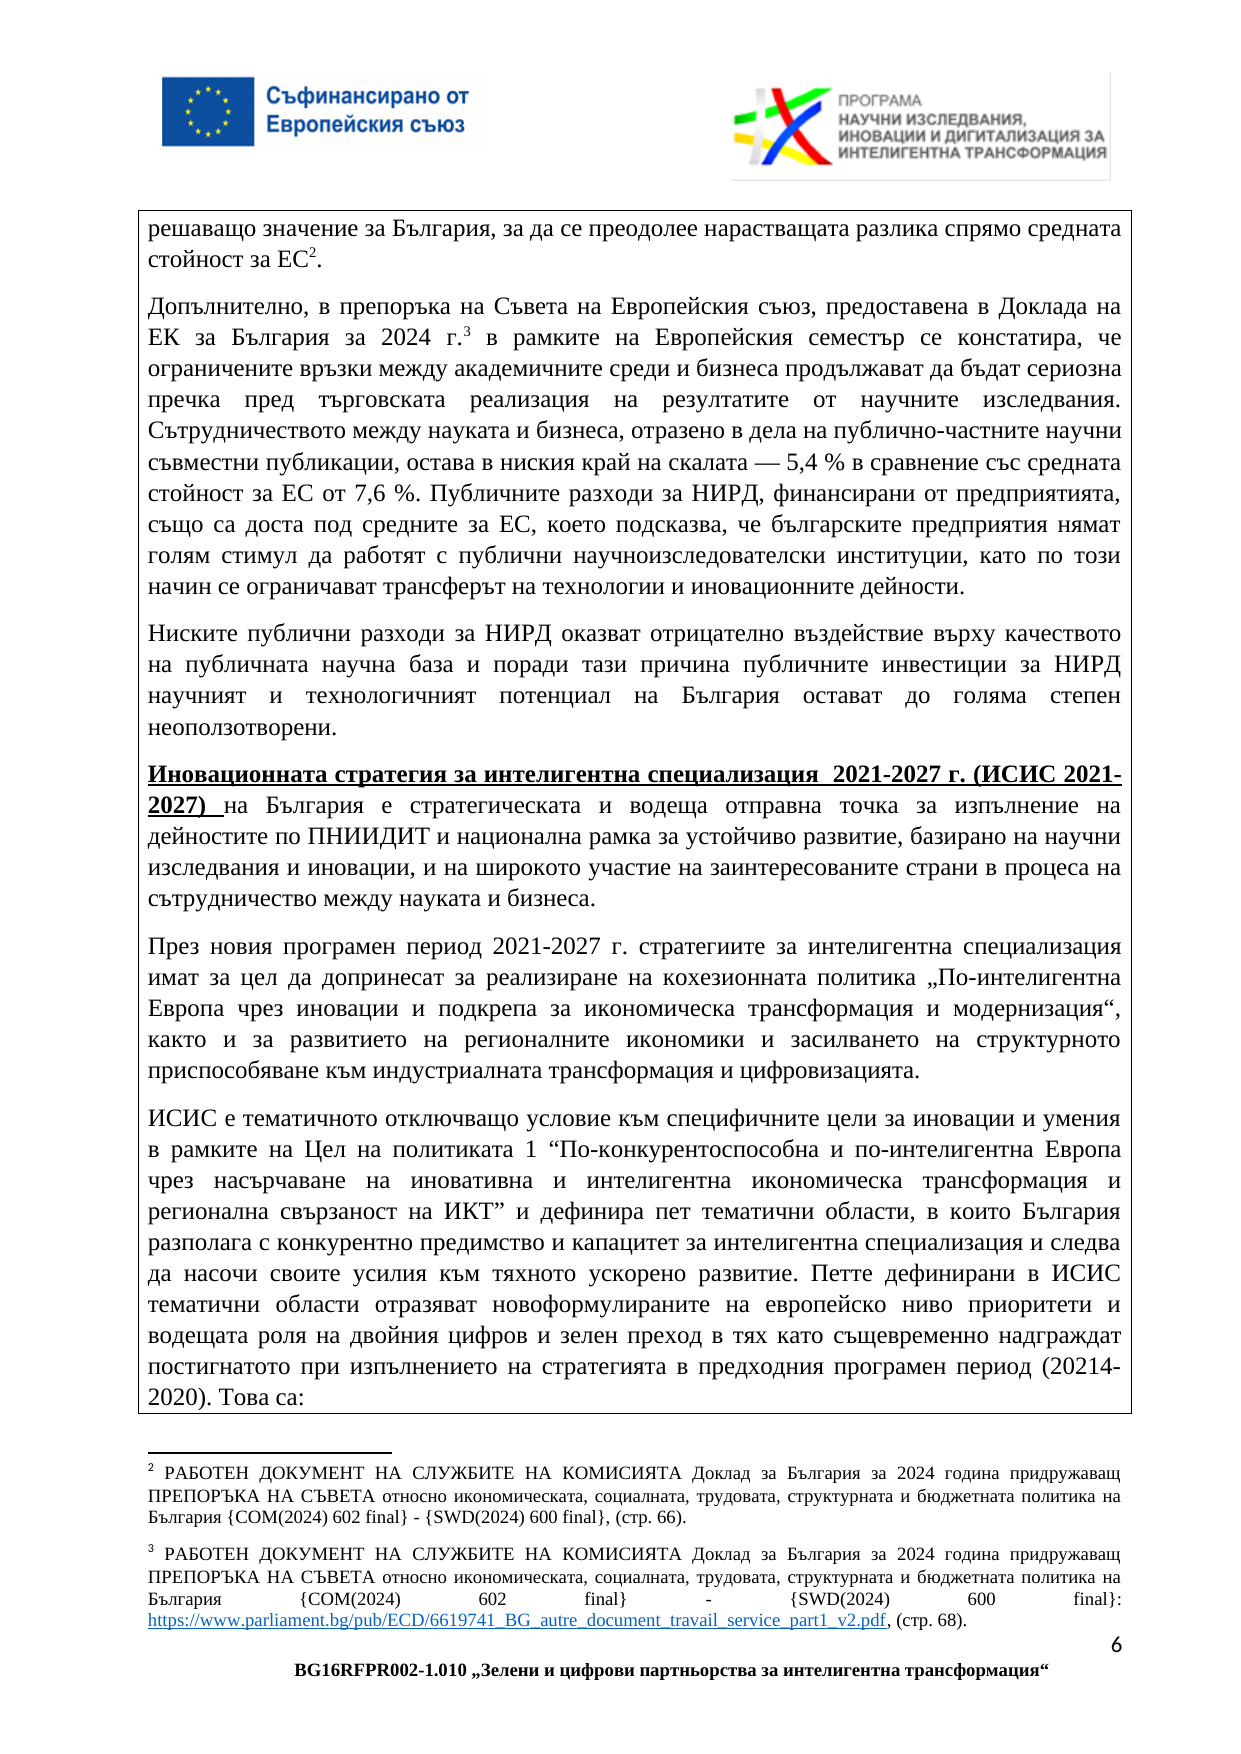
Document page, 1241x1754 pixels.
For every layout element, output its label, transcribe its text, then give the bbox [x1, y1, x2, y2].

text През новия програмен период 2021-2027 г. стратегиите за интелигентна специализация имат за цел да допринесат за реализиране на кохезионната политика „По-интелигентна Европа чрез иновации и подкрепа за икономическа трансформация и модернизация“, както и за развитието на регионалните икономики и засилването на структурното приспособяване към индустриалната трансформация и цифровизацията. [139, 928, 1131, 1084]
text Допълнително, в препоръка на Съвета на Европейския съюз, предоставена в Доклада на ЕК за България за 2024 г. в рамките на Европейския семестър се констатира, че ограничените връзки между академичните среди и бизнеса продължават да бъдат сериозна пречка пред търговската реализация на резултатите от научните изследвания. Сътрудничеството между науката и бизнеса, отразено в дела на публично-частните научни съвместни публикации, остава в ниския край на скалата — 5,4 % в сравнение със средната стойност за ЕС от 7,6 %. Публичните разходи за НИРД, финансирани от предприятията, също са доста под средните за ЕС, което подсказва, че българските предприятия нямат голям стимул да работят с публични научноизследователски институции, като по този начин се ограничават трансферът на технологии и иновационните дейности. [139, 288, 1131, 599]
text Иновационната стратегия за интелигентна специализация 2021-2027 г. (ИСИС 2021-2027) на България е стратегическата и водеща отправна точка за изпълнение на дейностите по ПНИИДИТ и национална рамка за устойчиво развитие, базирано на научни изследвания и иновации, и на широкото участие на заинтересованите страни в процеса на сътрудничество между науката и бизнеса. [139, 756, 1131, 912]
text Ниските публични разходи за НИРД оказват отрицателно въздействие върху качеството на публичната научна база и поради тази причина публичните инвестиции за НИРД научният и технологичният потенциал на България остават до голяма степен неоползотворени. [139, 615, 1131, 740]
picture [731, 73, 1112, 182]
picture [158, 73, 489, 151]
text ИСИС е тематичното отключващо условие към специфичните цели за иновации и умения в рамките на Цел на политиката 1 “По-конкурентоспособна и по-интелигентна Европа чрез насърчаване на иновативна и интелигентна икономическа трансформация и регионална свързаност на ИКТ” и дефинира пет тематични области, в които България разполага с конкурентно предимство и капацитет за интелигентна специализация и следва да насочи своите усилия към тяхното ускорено развитие. Петте дефинирани в ИСИС тематични области отразяват новоформулираните на европейско ниво приоритети и водещата роля на двойния цифров и зелен преход в тях като същевременно надграждат постигнатото при изпълнението на стратегията в предходния програмен период (20214-2020). Това са: [139, 1100, 1131, 1413]
